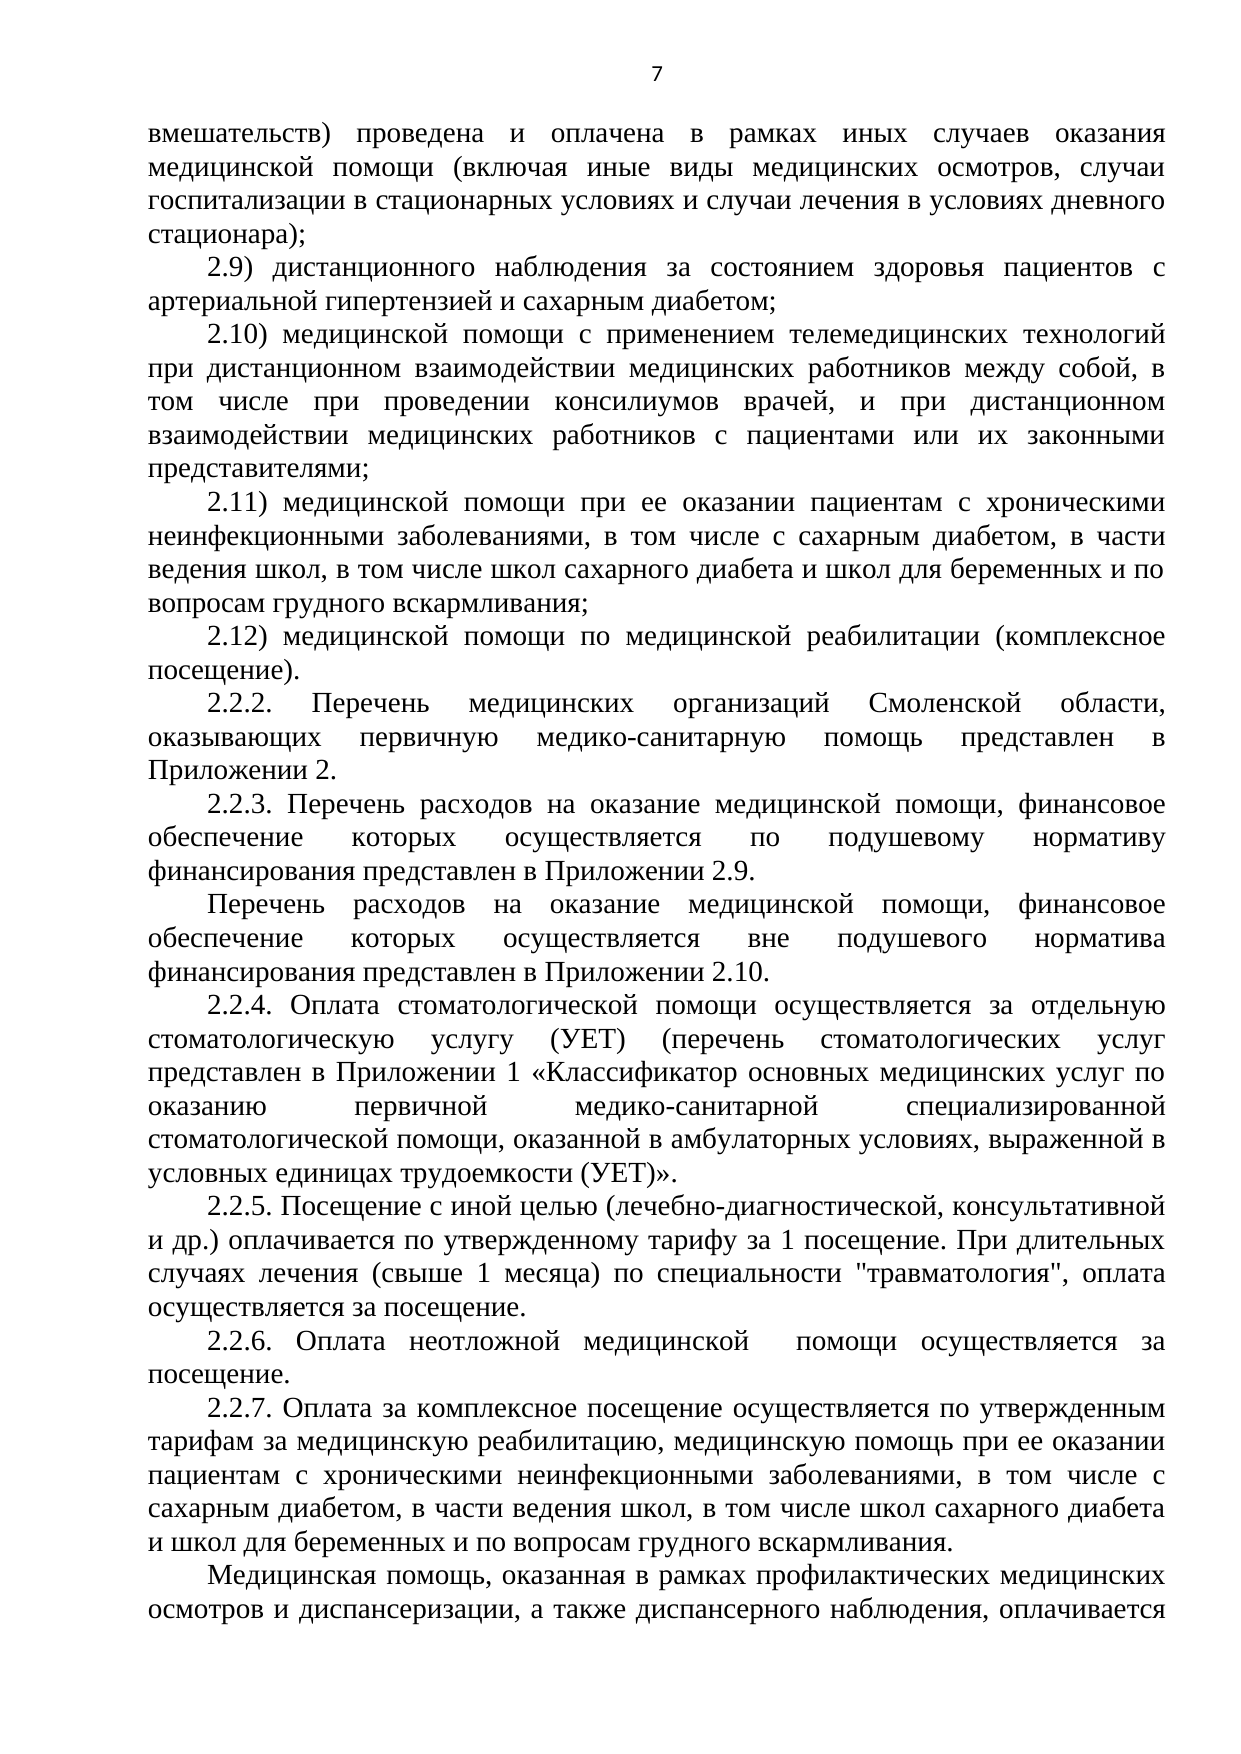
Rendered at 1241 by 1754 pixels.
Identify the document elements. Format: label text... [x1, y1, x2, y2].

text 2.2.5. Посещение с иной целью (лечебно-диагностической, консультативной и др.) оплачивается по утвержденному тарифу за 1 посещение. При длительных случаях лечения (свыше 1 месяца) по специальности "травматология", оплата осуществляется за посещение. [148, 1188, 1166, 1323]
text 2.2.3. Перечень расходов на оказание медицинской помощи, финансовое обеспечение которых осуществляется по подушевому нормативу финансирования представлен в Приложении 2.9. [148, 786, 1166, 887]
text 2.2.7. Оплата за комплексное посещение осуществляется по утвержденным тарифам за медицинскую реабилитацию, медицинскую помощь при ее оказании пациентам с хроническими неинфекционными заболеваниями, в том числе с сахарным диабетом, в части ведения школ, в том числе школ сахарного диабета и школ для беременных и по вопросам грудного вскармливания. [148, 1390, 1166, 1557]
text 2.10) медицинской помощи с применением телемедицинских технологий при дистанционном взаимодействии медицинских работников между собой, в том числе при проведении консилиумов врачей, и при дистанционном взаимодействии медицинских работников с пациентами или их законными представителями; [148, 316, 1166, 484]
text Перечень расходов на оказание медицинской помощи, финансовое обеспечение которых осуществляется вне подушевого норматива финансирования представлен в Приложении 2.10. [148, 887, 1166, 987]
text 2.2.4. Оплата стоматологической помощи осуществляется за отдельную стоматологическую услугу (УЕТ) (перечень стоматологических услуг представлен в Приложении 1 «Классификатор основных медицинских услуг по оказанию первичной медико-санитарной специализированной стоматологической помощи, оказанной в амбулаторных условиях, выраженной в условных единицах трудоемкости (УЕТ)». [148, 987, 1166, 1188]
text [148, 115, 1166, 249]
text 2.9) дистанционного наблюдения за состоянием здоровья пациентов с артериальной гипертензией и сахарным диабетом; [148, 249, 1166, 316]
text 2.12) медицинской помощи по медицинской реабилитации (комплексное посещение). [148, 618, 1166, 685]
text 2.2.2. Перечень медицинских организаций Смоленской области, оказывающих первичную медико-санитарную помощь представлен в Приложении 2. [148, 685, 1166, 786]
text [148, 1557, 1166, 1624]
text 2.2.6. Оплата неотложной медицинской помощи осуществляется за посещение. [148, 1323, 1166, 1390]
text 2.11) медицинской помощи при ее оказании пациентам с хроническими неинфекционными заболеваниями, в том числе с сахарным диабетом, в части ведения школ, в том числе школ сахарного диабета и школ для беременных и по вопросам грудного вскармливания; [148, 484, 1166, 618]
